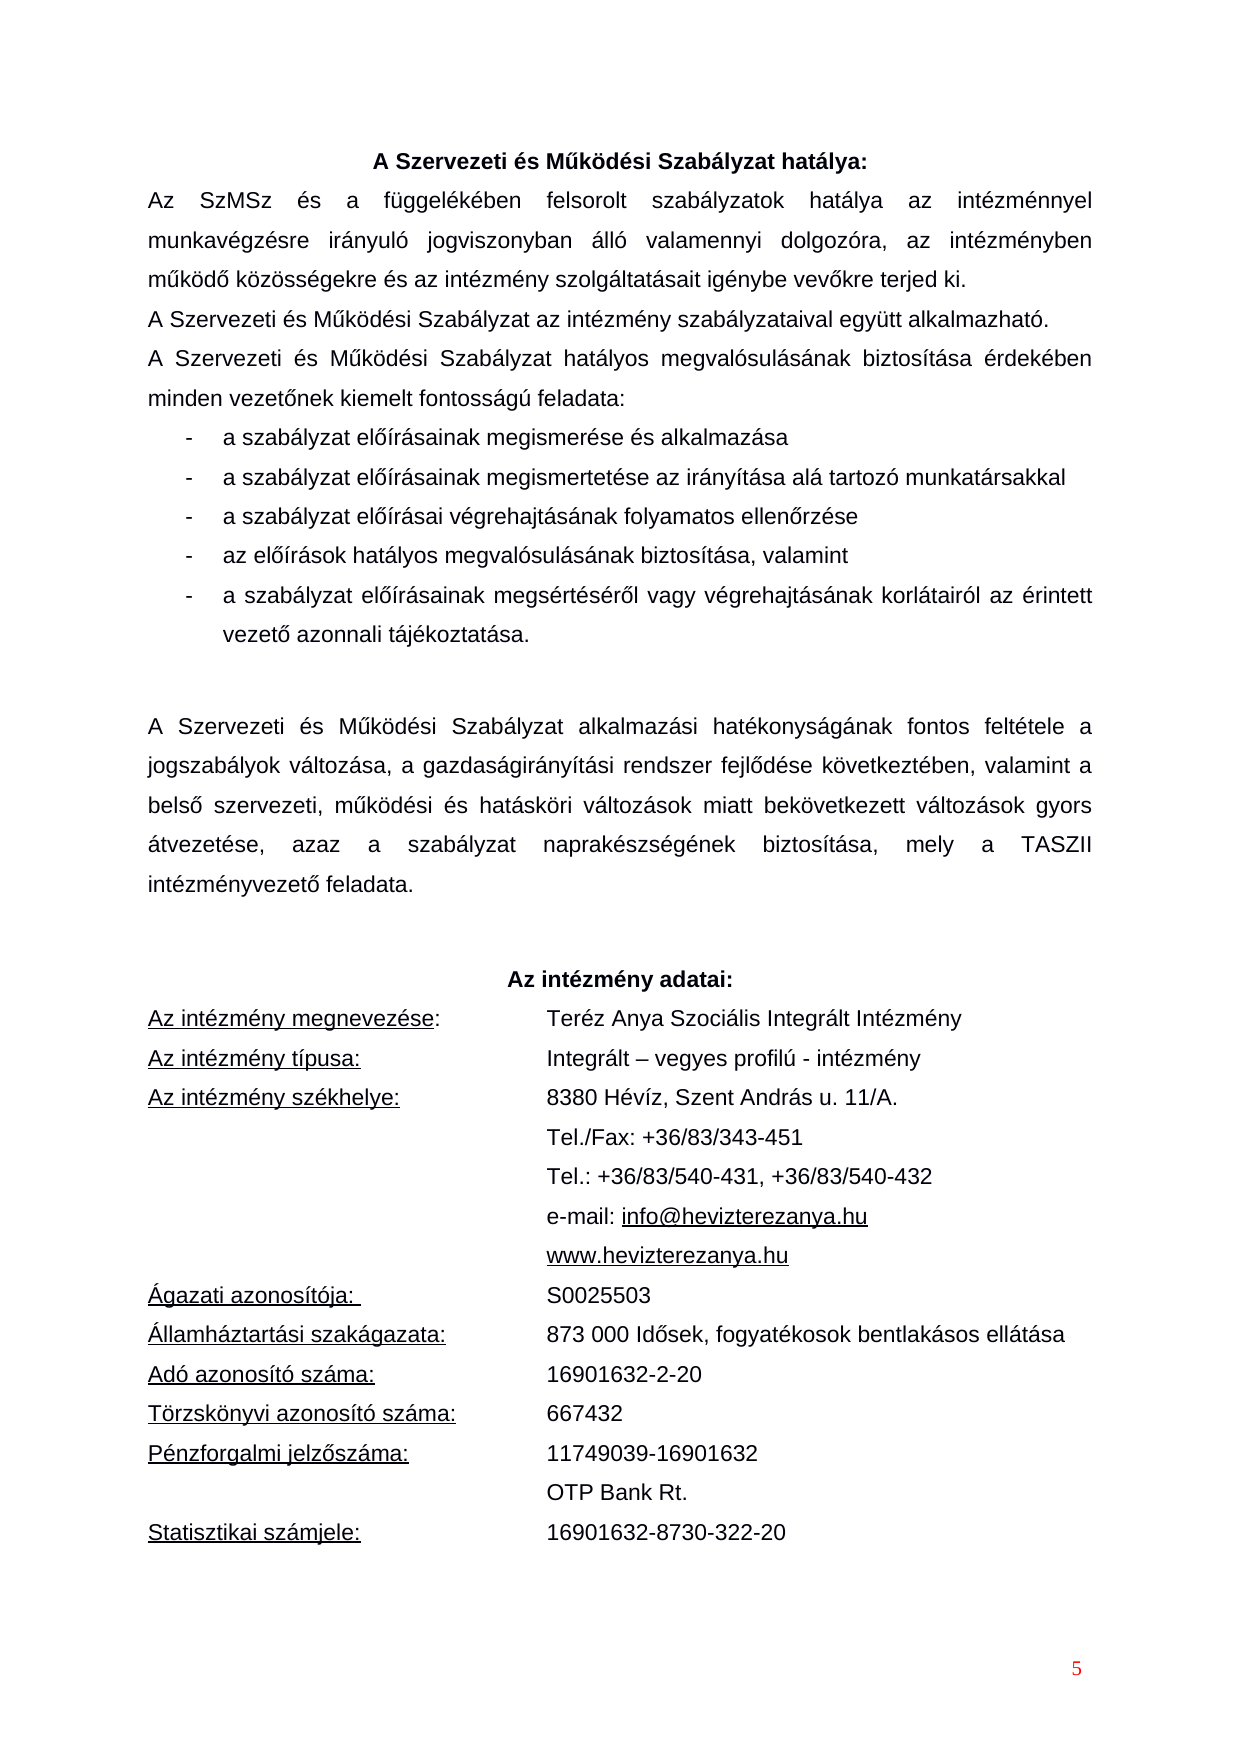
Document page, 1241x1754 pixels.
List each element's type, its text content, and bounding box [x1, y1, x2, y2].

text Törzskönyvi azonosító száma: 667432 [148, 1400, 1093, 1426]
text Államháztartási szakágazata: 873 000 Idősek, fogyatékosok bentlakásos ellátása [148, 1321, 1093, 1347]
list a szabályzat előírásainak megsértéséről vagy végrehajtásának korlátairól az érintett vezető azonnali tájékoztatása. [185, 582, 1093, 648]
text A Szervezeti és Működési Szabályzat hatálya: [148, 148, 1093, 174]
list a szabályzat előírásainak megismertetése az irányítása alá tartozó munkatársakkal [185, 463, 1093, 490]
text Adó azonosító száma: 16901632-2-20 [148, 1361, 1093, 1387]
text www.hevizterezanya.hu [148, 1242, 1093, 1268]
text Az SzMSz és a függelékében felsorolt szabályzatok hatálya az intézménnyel munkavégzésre irányuló jogviszonyban álló valamennyi dolgozóra, az intézményben működő közösségekre és az intézmény szolgáltatásait igénybe vevőkre terjed ki. [148, 187, 1093, 292]
text A Szervezeti és Működési Szabályzat alkalmazási hatékonyságának fontos feltétele a jogszabályok változása, a gazdaságirányítási rendszer fejlődése következtében, valamint a belső szervezeti, működési és hatásköri változások miatt bekövetkezett változások gyors átvezetése, azaz a szabályzat naprakészségének biztosítása, mely a TASZII intézményvezető feladata. [148, 713, 1093, 897]
text Az intézmény típusa: Integrált – vegyes profilú - intézmény [148, 1045, 1093, 1071]
list a szabályzat előírásainak megismerése és alkalmazása [185, 424, 1093, 450]
text OTP Bank Rt. [148, 1479, 1093, 1505]
text Tel.: +36/83/540-431, +36/83/540-432 [148, 1163, 1093, 1189]
list az előírások hatályos megvalósulásának biztosítása, valamint [185, 542, 1093, 569]
text Az intézmény adatai: [148, 966, 1093, 992]
text A Szervezeti és Működési Szabályzat az intézmény szabályzataival együtt alkalmazható. [148, 306, 1093, 332]
text Tel./Fax: +36/83/343-451 [148, 1124, 1093, 1150]
text e-mail: info@hevizterezanya.hu [148, 1203, 1093, 1229]
list a szabályzat előírásai végrehajtásának folyamatos ellenőrzése [185, 503, 1093, 529]
text Ágazati azonosítója: S0025503 [148, 1282, 1093, 1308]
text Pénzforgalmi jelzőszáma: 11749039-16901632 [148, 1439, 1093, 1466]
text Statisztikai számjele: 16901632-8730-322-20 [148, 1518, 1093, 1545]
text Az intézmény székhelye: 8380 Hévíz, Szent András u. 11/A. [148, 1084, 1093, 1111]
text A Szervezeti és Működési Szabályzat hatályos megvalósulásának biztosítása érdekében minden vezetőnek kiemelt fontosságú feladata: [148, 345, 1093, 411]
text Az intézmény megnevezése: Teréz Anya Szociális Integrált Intézmény [148, 1005, 1093, 1032]
